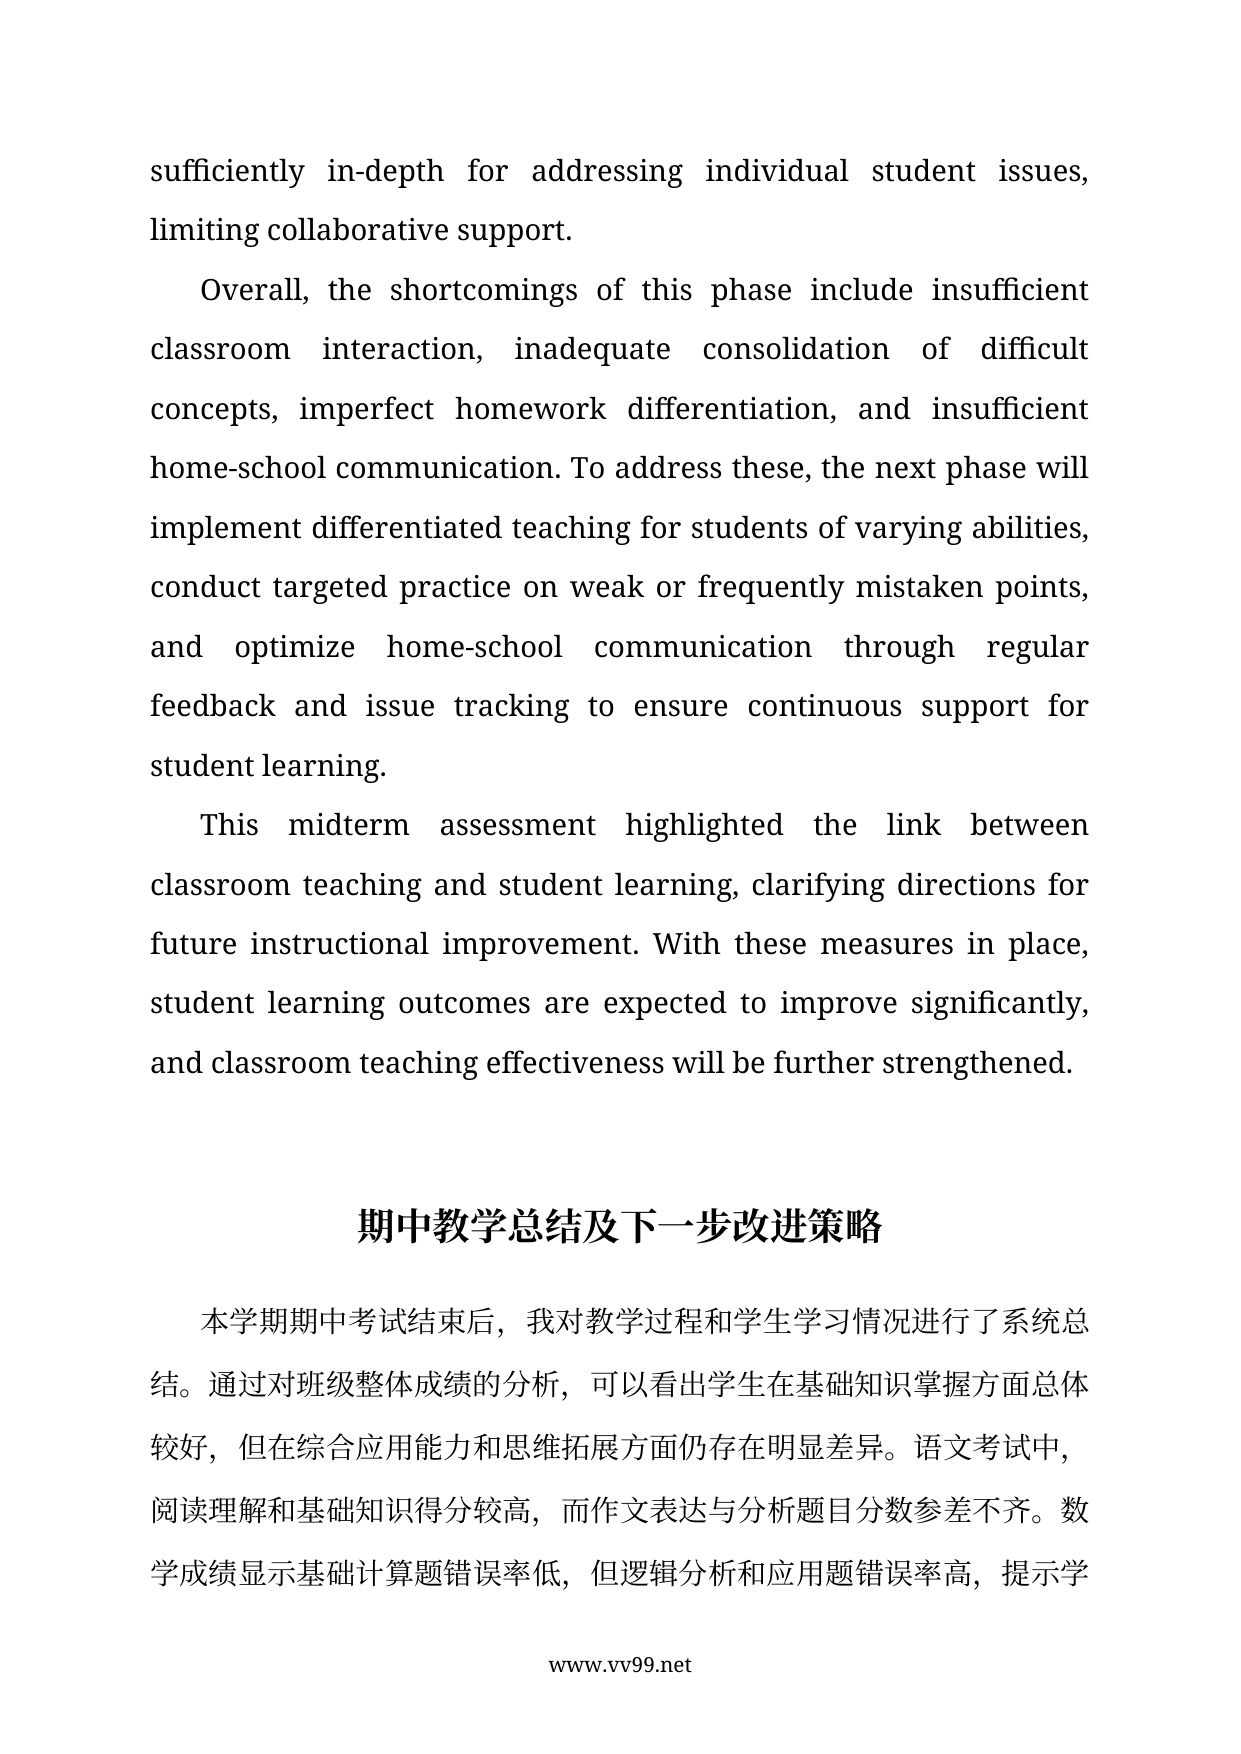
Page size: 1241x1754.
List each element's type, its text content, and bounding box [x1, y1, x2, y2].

text This midterm assessment highlighted the link between classroom teaching and student learning, clarifying directions for future instructional improvement. With these measures in place, student learning outcomes are expected to improve significantly, and classroom teaching effectiveness will be further strengthened. [150, 804, 1090, 1082]
subtitle 期中教学总结及下一步改进策略 [150, 1197, 1090, 1251]
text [150, 150, 1090, 249]
text Overall, the shortcomings of this phase include insufficient classroom interaction, inadequate consolidation of difficult concepts, imperfect homework differentiation, and insufficient home-school communication. To address these, the next phase will implement differentiated teaching for students of varying abilities, conduct targeted practice on weak or frequently mistaken points, and optimize home-school communication through regular feedback and issue tracking to ensure continuous support for student learning. [150, 269, 1090, 784]
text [150, 1299, 1090, 1592]
